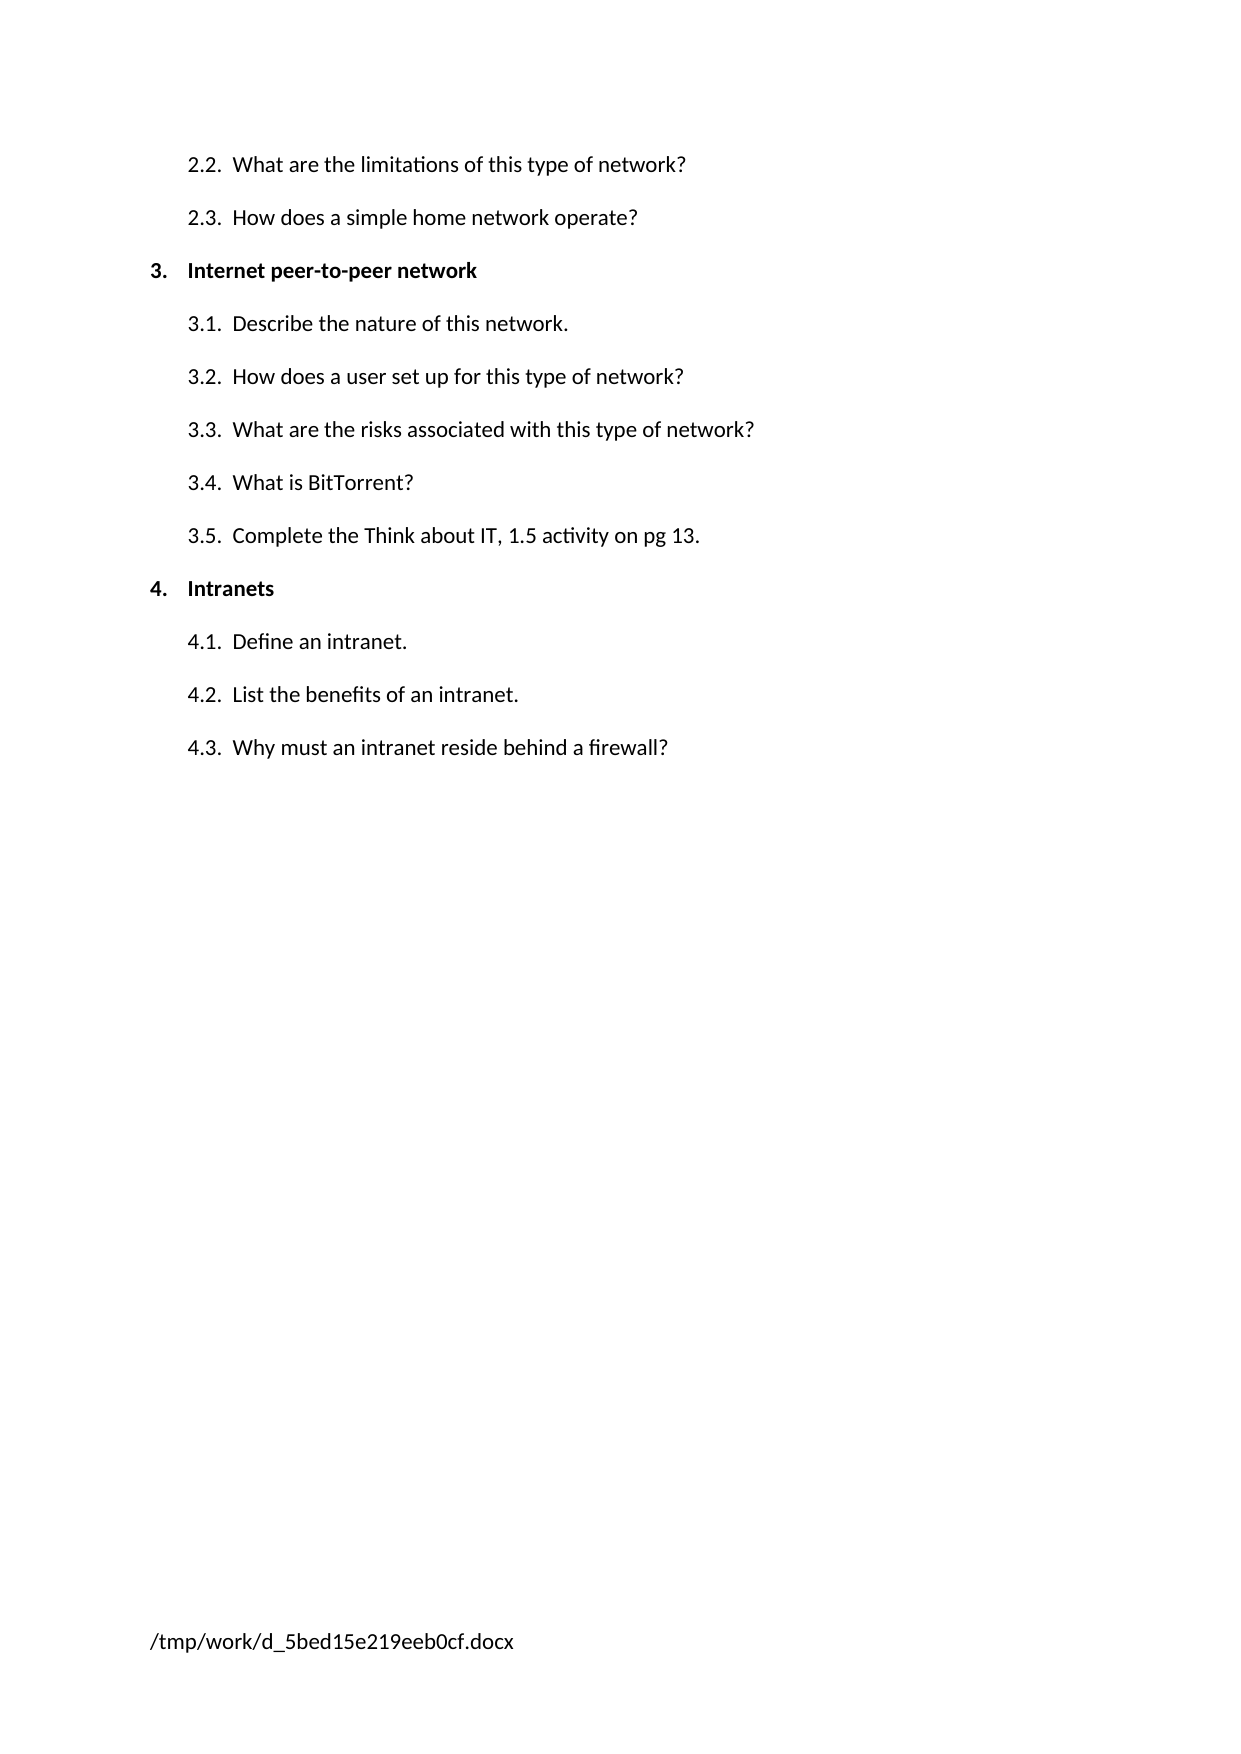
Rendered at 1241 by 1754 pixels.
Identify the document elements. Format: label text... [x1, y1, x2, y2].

list Describe the nature of this network. [187, 309, 1090, 337]
list What are the risks associated with this type of network? [187, 415, 1090, 443]
list How does a simple home network operate? [187, 203, 1090, 231]
list What are the limitations of this type of network? [187, 150, 1090, 178]
list Why must an intranet reside behind a firewall? [187, 733, 1090, 761]
list Intranets [150, 574, 1090, 602]
list Internet peer-to-peer network [150, 256, 1090, 284]
list Define an intranet. [187, 627, 1090, 655]
list How does a user set up for this type of network? [187, 362, 1090, 390]
list List the benefits of an intranet. [187, 680, 1090, 708]
list Complete the Think about IT, 1.5 activity on pg 13. [187, 521, 1090, 549]
list What is BitTorrent? [187, 468, 1090, 496]
